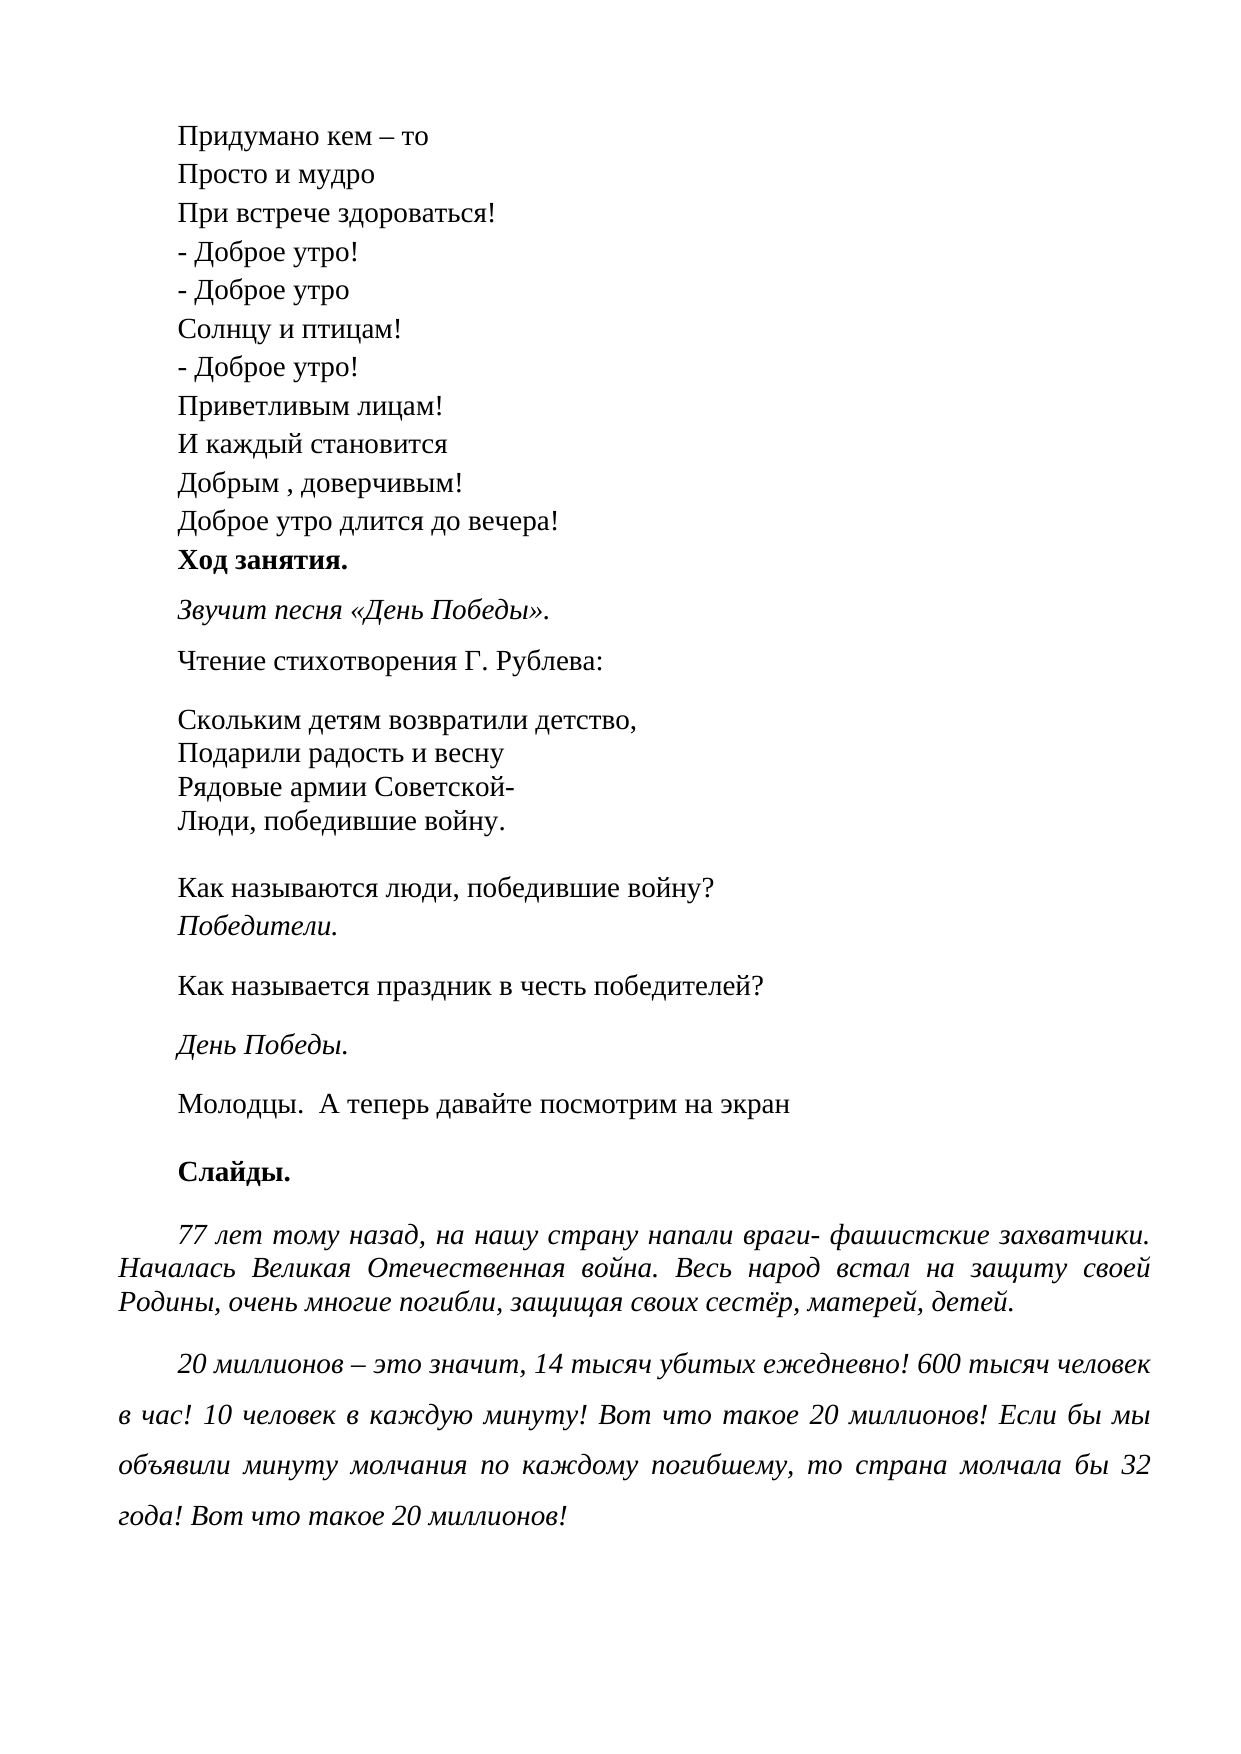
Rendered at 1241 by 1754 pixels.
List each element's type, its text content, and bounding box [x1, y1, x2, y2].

text Приветливым лицам! [177, 388, 1152, 421]
text Как называются люди, победившие войну? [177, 870, 1152, 903]
text - Доброе утро! [177, 349, 1152, 383]
text Добрым , доверчивым! [177, 465, 1152, 498]
text При встрече здороваться! [177, 195, 1152, 229]
text Скольким детям возвратили детство, [177, 702, 1152, 736]
text Как называется праздник в честь победителей? [177, 968, 1152, 1001]
text Придумано кем – то [177, 118, 1152, 152]
text 77 лет тому назад, на нашу страну напали враги- фашистские захватчики. Началась Великая Отечественная война. Весь народ встал на защиту своей Родины, очень многие погибли, защищая своих сестёр, матерей, детей. [118, 1217, 1152, 1317]
text Доброе утро длится до вечера! [177, 503, 1152, 537]
text Звучит песня «День Победы». [118, 592, 1152, 626]
text Молодцы. А теперь давайте посмотрим на экран [177, 1086, 1152, 1120]
text Солнцу и птицам! [177, 311, 1152, 344]
text - Доброе утро [177, 272, 1152, 306]
text Просто и мудро [177, 157, 1152, 190]
text Ход занятия. [118, 542, 1152, 576]
text День Победы. [177, 1027, 1152, 1061]
text Победители. [177, 908, 1152, 942]
text - Доброе утро! [177, 234, 1152, 267]
text Чтение стихотворения Г. Рублева: [177, 643, 1152, 676]
text Подарили радость и весну [177, 736, 1152, 769]
text Люди, победившие войну. [177, 803, 1152, 836]
text И каждый становится [177, 426, 1152, 460]
text Рядовые армии Советской- [177, 769, 1152, 803]
text 20 миллионов – это значит, 14 тысяч убитых ежедневно! 600 тысяч человек в час! 10 человек в каждую минуту! Вот что такое 20 миллионов! Если бы мы объявили минуту молчания по каждому погибшему, то страна молчала бы 32 года! Вот что такое 20 миллионов! [118, 1347, 1152, 1531]
text Слайды. [118, 1154, 1152, 1188]
